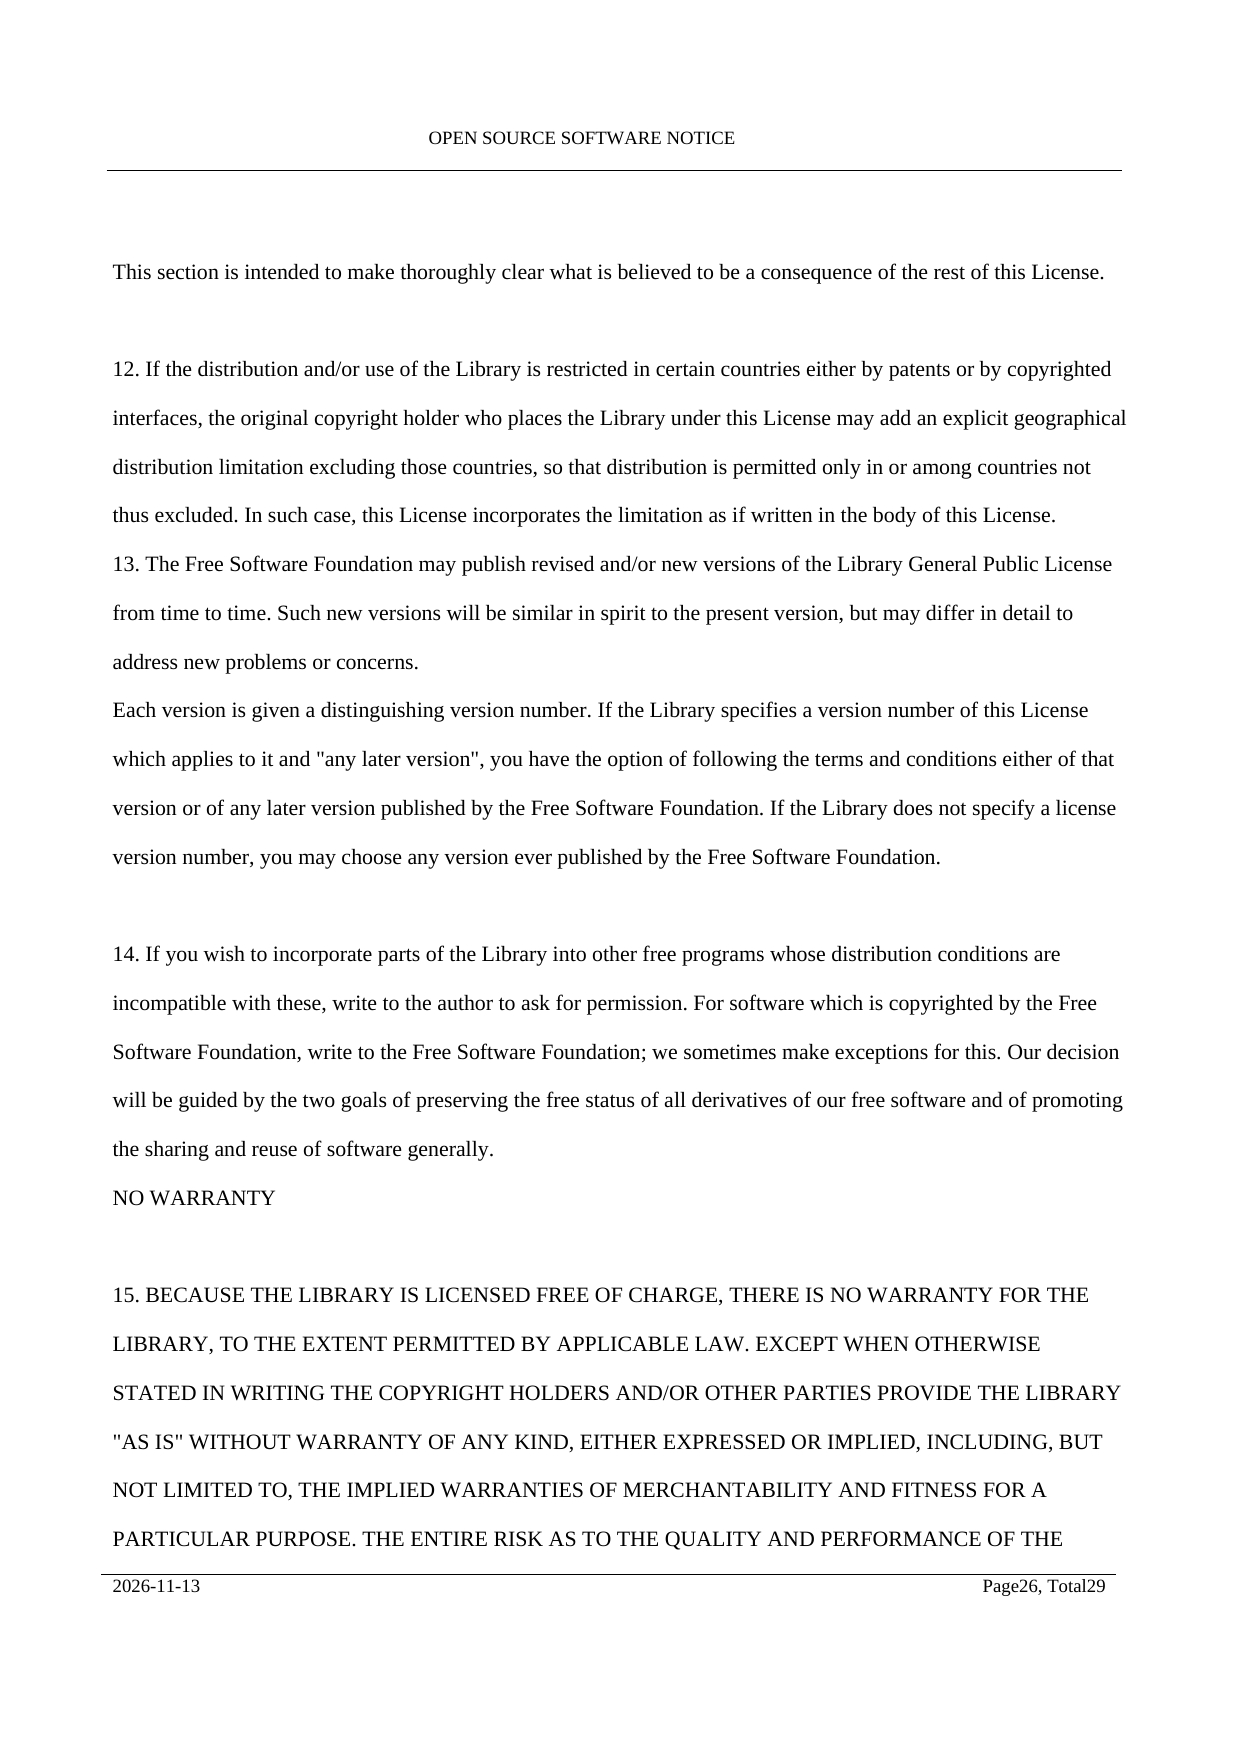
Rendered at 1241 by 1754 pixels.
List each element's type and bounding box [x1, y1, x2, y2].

text [112, 206, 1128, 1555]
